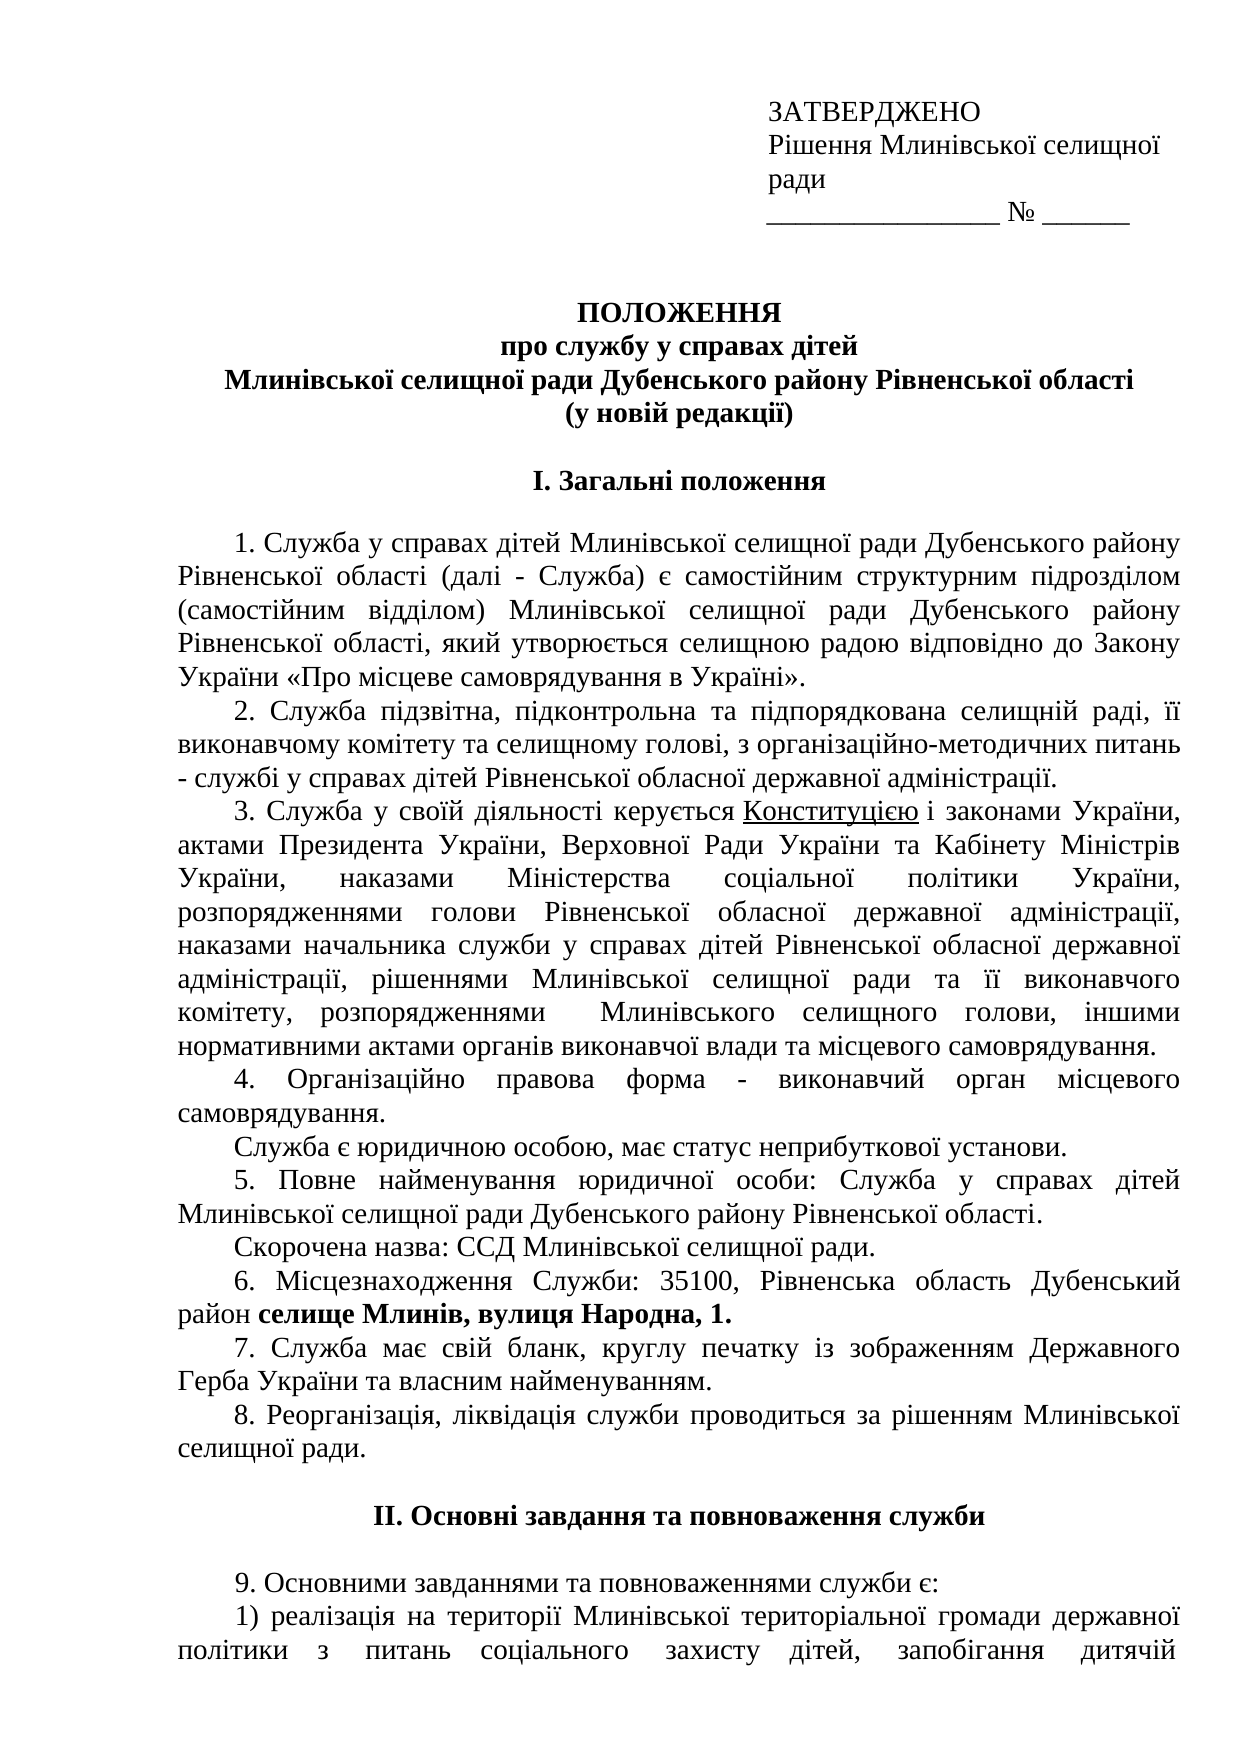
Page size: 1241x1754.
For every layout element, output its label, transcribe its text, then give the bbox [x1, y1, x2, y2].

text ПОЛОЖЕННЯ [177, 295, 1181, 328]
text 8. Реорганізація, ліквідація служби проводиться за рішенням Млинівської селищної ради. [177, 1397, 1181, 1464]
text II. Основні завдання та повноваження служби [177, 1498, 1181, 1531]
text Скорочена назва: ССД Млинівської селищної ради. [177, 1229, 1181, 1263]
text 4. Організаційно правова форма - виконавчий орган місцевого самоврядування. [177, 1062, 1181, 1129]
text Служба є юридичною особою, має статус неприбуткової установи. [177, 1129, 1181, 1162]
text (у новій редакції) [177, 396, 1181, 429]
text 7. Служба має свій бланк, круглу печатку із зображенням Державного Герба України та власним найменуванням. [177, 1330, 1181, 1397]
text Млинівської селищної ради Дубенського району Рівненської області [177, 362, 1181, 396]
text 2. Служба підзвітна, підконтрольна та підпорядкована селищній раді, її виконавчому комітету та селищному голові, з організаційно-методичних питань - службі у справах дітей Рівненської обласної державної адміністрації. [177, 693, 1181, 793]
text 9. Основними завданнями та повноваженнями служби є: [177, 1565, 1181, 1598]
text 5. Повне найменування юридичної особи: Служба у справах дітей Млинівської селищної ради Дубенського району Рівненської області. [177, 1162, 1181, 1229]
text ________________ № ______ [177, 194, 1181, 228]
text про службу у справах дітей [177, 328, 1181, 362]
text ЗАТВЕРДЖЕНО [413, 94, 1181, 127]
text 6. Місцезнаходження Служби: 35100, Рівненська область Дубенський район селище Млинів, вулиця Народна, 1. [177, 1263, 1181, 1330]
text Рішення Млинівської селищної ради [768, 127, 1181, 194]
text 1. Служба у справах дітей Млинівської селищної ради Дубенського району Рівненської області (далі - Служба) є самостійним структурним підрозділом (самостійним відділом) Млинівської селищної ради Дубенського району Рівненської області, який утворюється селищною радою відповідно до Закону України «Про місцеве самоврядування в Україні». [177, 525, 1181, 693]
text І. Загальні положення [177, 463, 1181, 496]
text 3. Служба у своїй діяльності керується Конституцією і законами України, актами Президента України, Верховної Ради України та Кабінету Міністрів України, наказами Міністерства соціальної політики України, розпорядженнями голови Рівненської обласної державної адміністрації, наказами начальника служби у справах дітей Рівненської обласної державної адміністрації, рішеннями Млинівської селищної ради та її виконавчого комітету, розпорядженнями Млинівського селищного голови, іншими нормативними актами органів виконавчої влади та місцевого самоврядування. [177, 793, 1181, 1062]
text 1) реалізація на території Млинівської територіальної громади державної політики з питань соціального захисту дітей, запобігання дитячій [177, 1598, 1181, 1665]
